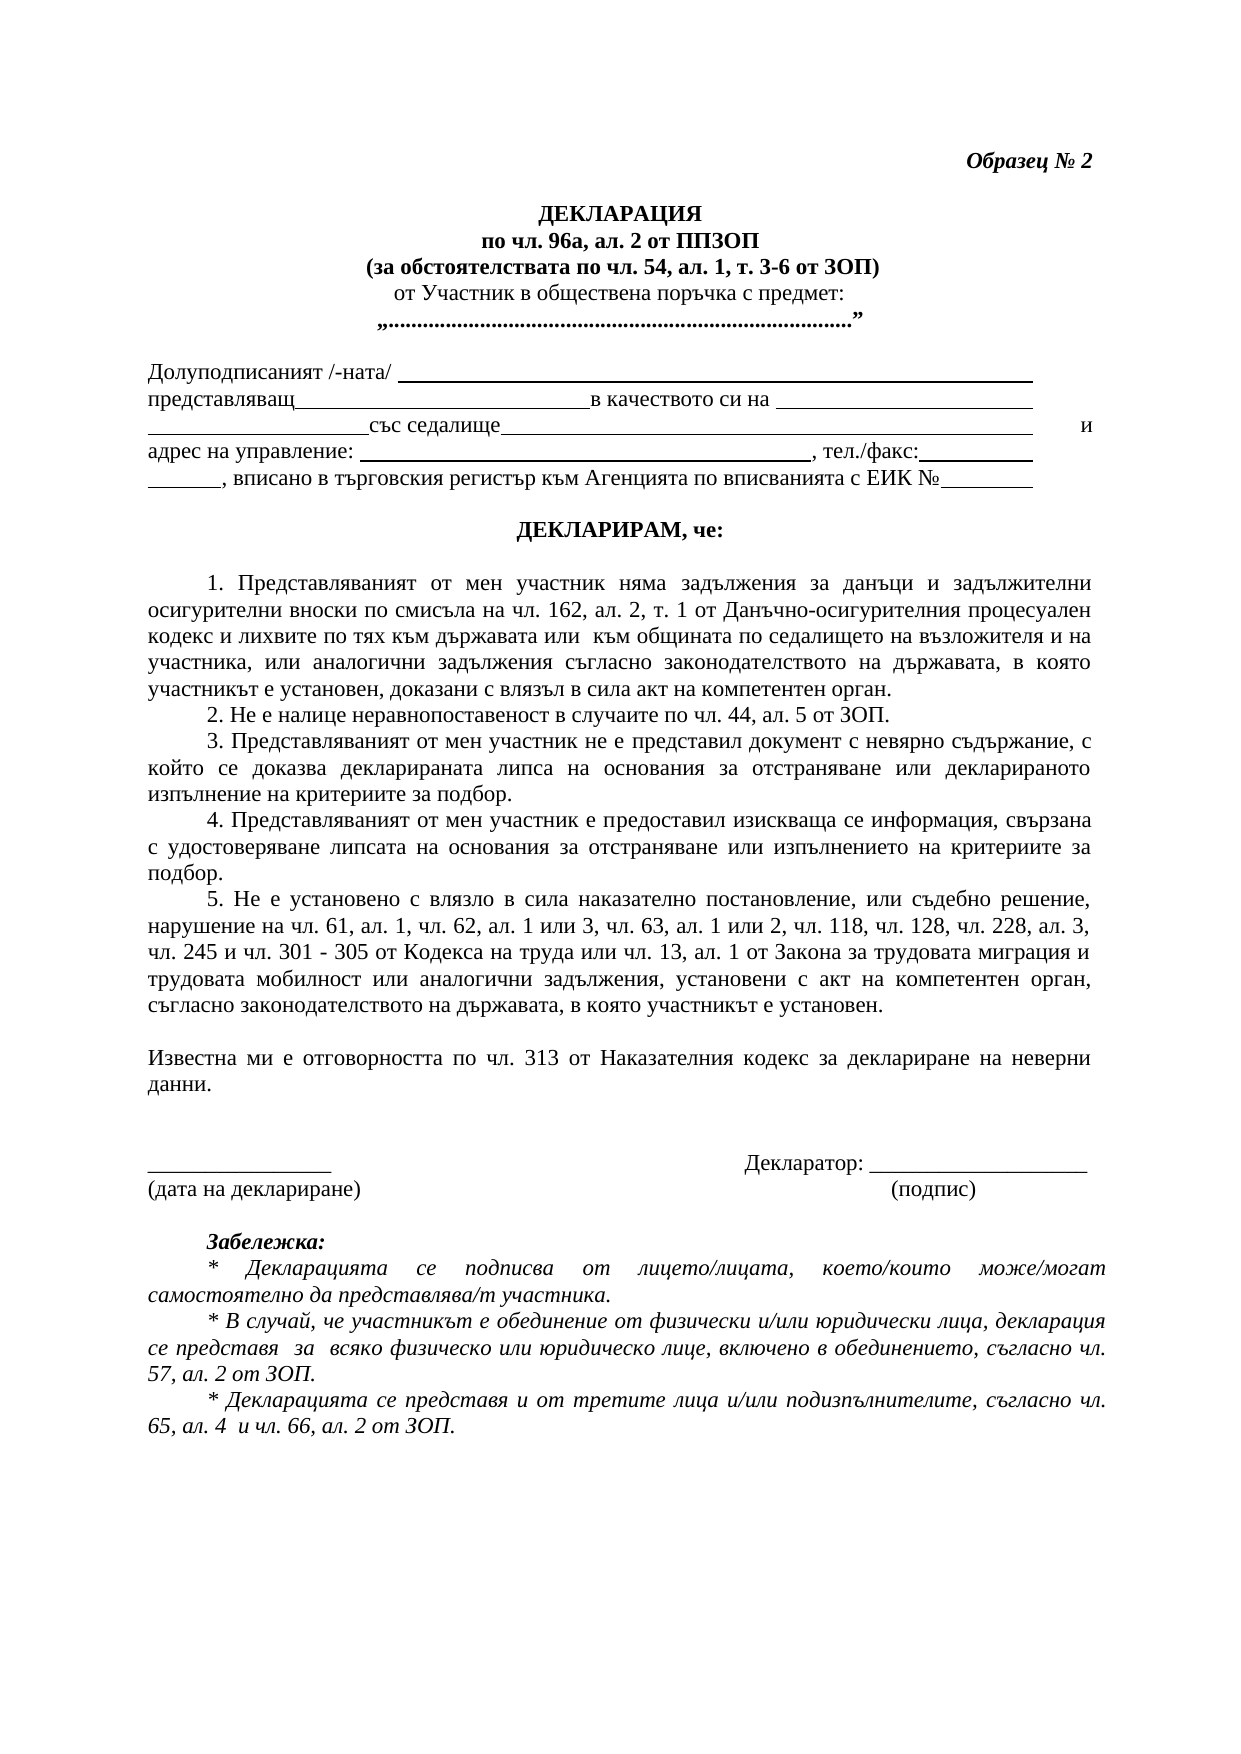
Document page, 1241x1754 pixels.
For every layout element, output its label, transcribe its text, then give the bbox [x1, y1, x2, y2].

text 2. Не е налице неравнопоставеност в случаите по чл. 44, ал. 5 от ЗОП. [148, 701, 1093, 727]
text от Участник в обществена поръчка с предмет: [146, 279, 1093, 306]
text представляващ в качеството си на [148, 385, 1093, 411]
text Долуподписаният /-ната/ [148, 358, 1093, 385]
text по чл. 96а, ал. 2 от ППЗОП [148, 227, 1093, 253]
text * Декларацията се подписва от лицето/лицата, което/които може/могат самостоятелно да представлява/т участника. [148, 1254, 1107, 1307]
text ДЕКЛАРАЦИЯ [148, 200, 1093, 227]
text * В случай, че участникът е обединение от физически и/или юридически лица, декларация се представя за всяко физическо или юридическо лице, включено в обединението, съгласно чл. 57, ал. 2 от ЗОП. [148, 1307, 1107, 1386]
text 1. Представляваният от мен участник няма задължения за данъци и задължителни осигурителни вноски по смисъла на чл. 162, ал. 2, т. 1 от Данъчно-осигурителния процесуален кодекс и лихвите по тях към държавата или към общината по седалището на възложителя и на участника, или аналогични задължения съгласно законодателството на държавата, в която участникът е установен, доказани с влязъл в сила акт на компетентен орган. [148, 569, 1093, 701]
text 3. Представляваният от мен участник не е представил документ с невярно съдържание, с който се доказва декларираната липса на основания за отстраняване или декларираното изпълнение на критериите за подбор. [148, 727, 1093, 806]
text ДЕКЛАРИРАМ, че: [148, 517, 1093, 543]
text със седалище и адрес на управление: , тел./факс: , вписано в търговския регистър към Агенцията по вписванията с ЕИК № [148, 411, 1093, 490]
text ________________ Декларатор: ___________________ [148, 1149, 1093, 1175]
text Известна ми е отговорността по чл. 313 от Наказателния кодекс за деклариране на неверни данни. [148, 1044, 1093, 1096]
text (дата на деклариране) (подпис) [148, 1175, 1093, 1202]
text Забележка: [148, 1228, 1107, 1254]
text Образец № 2 [148, 148, 1093, 174]
text 4. Представляваният от мен участник е предоставил изискваща се информация, свързана с удостоверяване липсата на основания за отстраняване или изпълнението на критериите за подбор. [148, 806, 1093, 886]
text * Декларацията се представя и от третите лица и/или подизпълнителите, съгласно чл. 65, ал. 4 и чл. 66, ал. 2 от ЗОП. [148, 1386, 1107, 1439]
text „.................................................................................” [148, 306, 1093, 332]
text 5. Не е установено с влязло в сила наказателно постановление, или съдебно решение, нарушение на чл. 61, ал. 1, чл. 62, ал. 1 или 3, чл. 63, ал. 1 или 2, чл. 118, чл. 128, чл. 228, ал. 3, чл. 245 и чл. 301 - 305 от Кодекса на труда или чл. 13, ал. 1 от Закона за трудовата миграция и трудовата мобилност или аналогични задължения, установени с акт на компетентен орган, съгласно законодателството на държавата, в която участникът е установен. [148, 886, 1093, 1017]
text (за обстоятелствата по чл. 54, ал. 1, т. 3-6 от ЗОП) [148, 253, 1093, 279]
